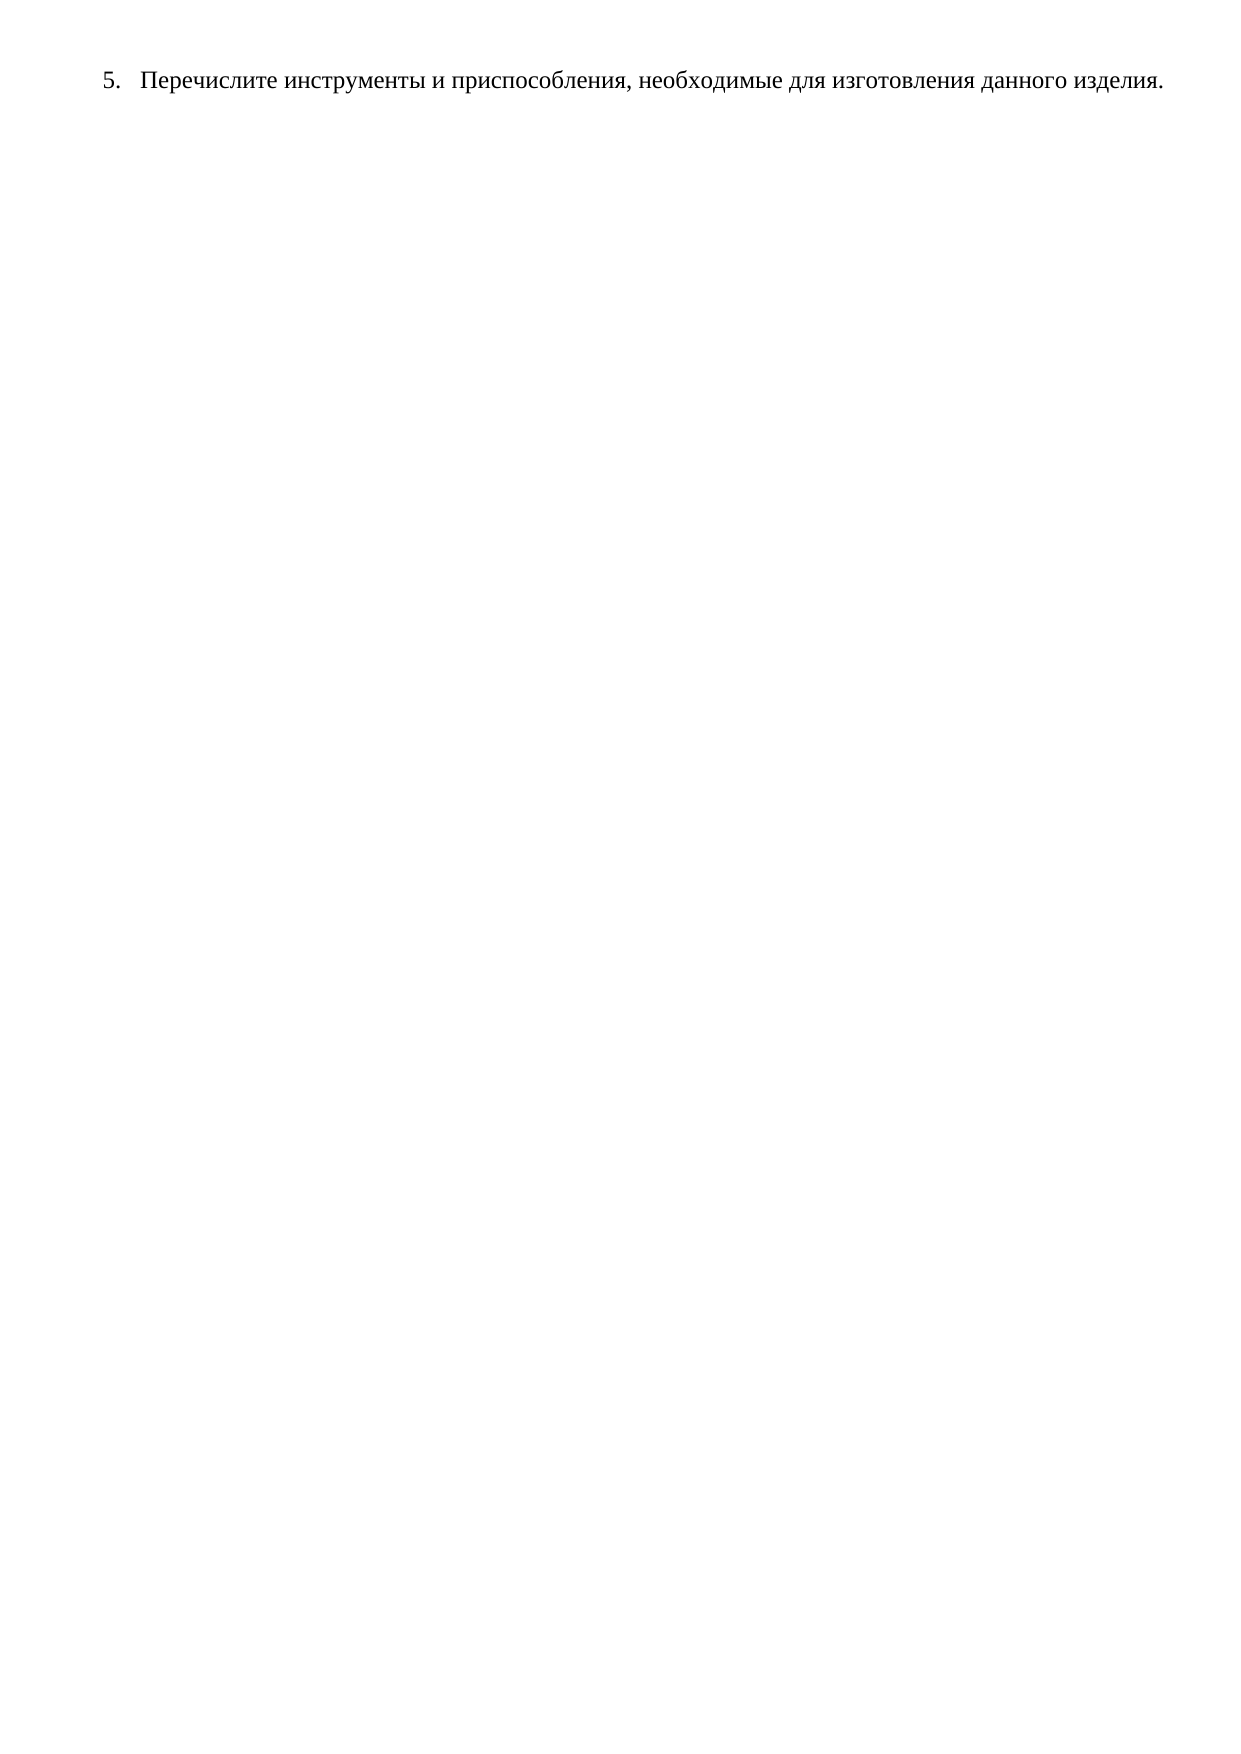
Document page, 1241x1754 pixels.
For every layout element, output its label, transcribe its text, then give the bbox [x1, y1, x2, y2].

list Перечислите инструменты и приспособления, необходимые для изготовления данного изделия. [102, 65, 1175, 94]
